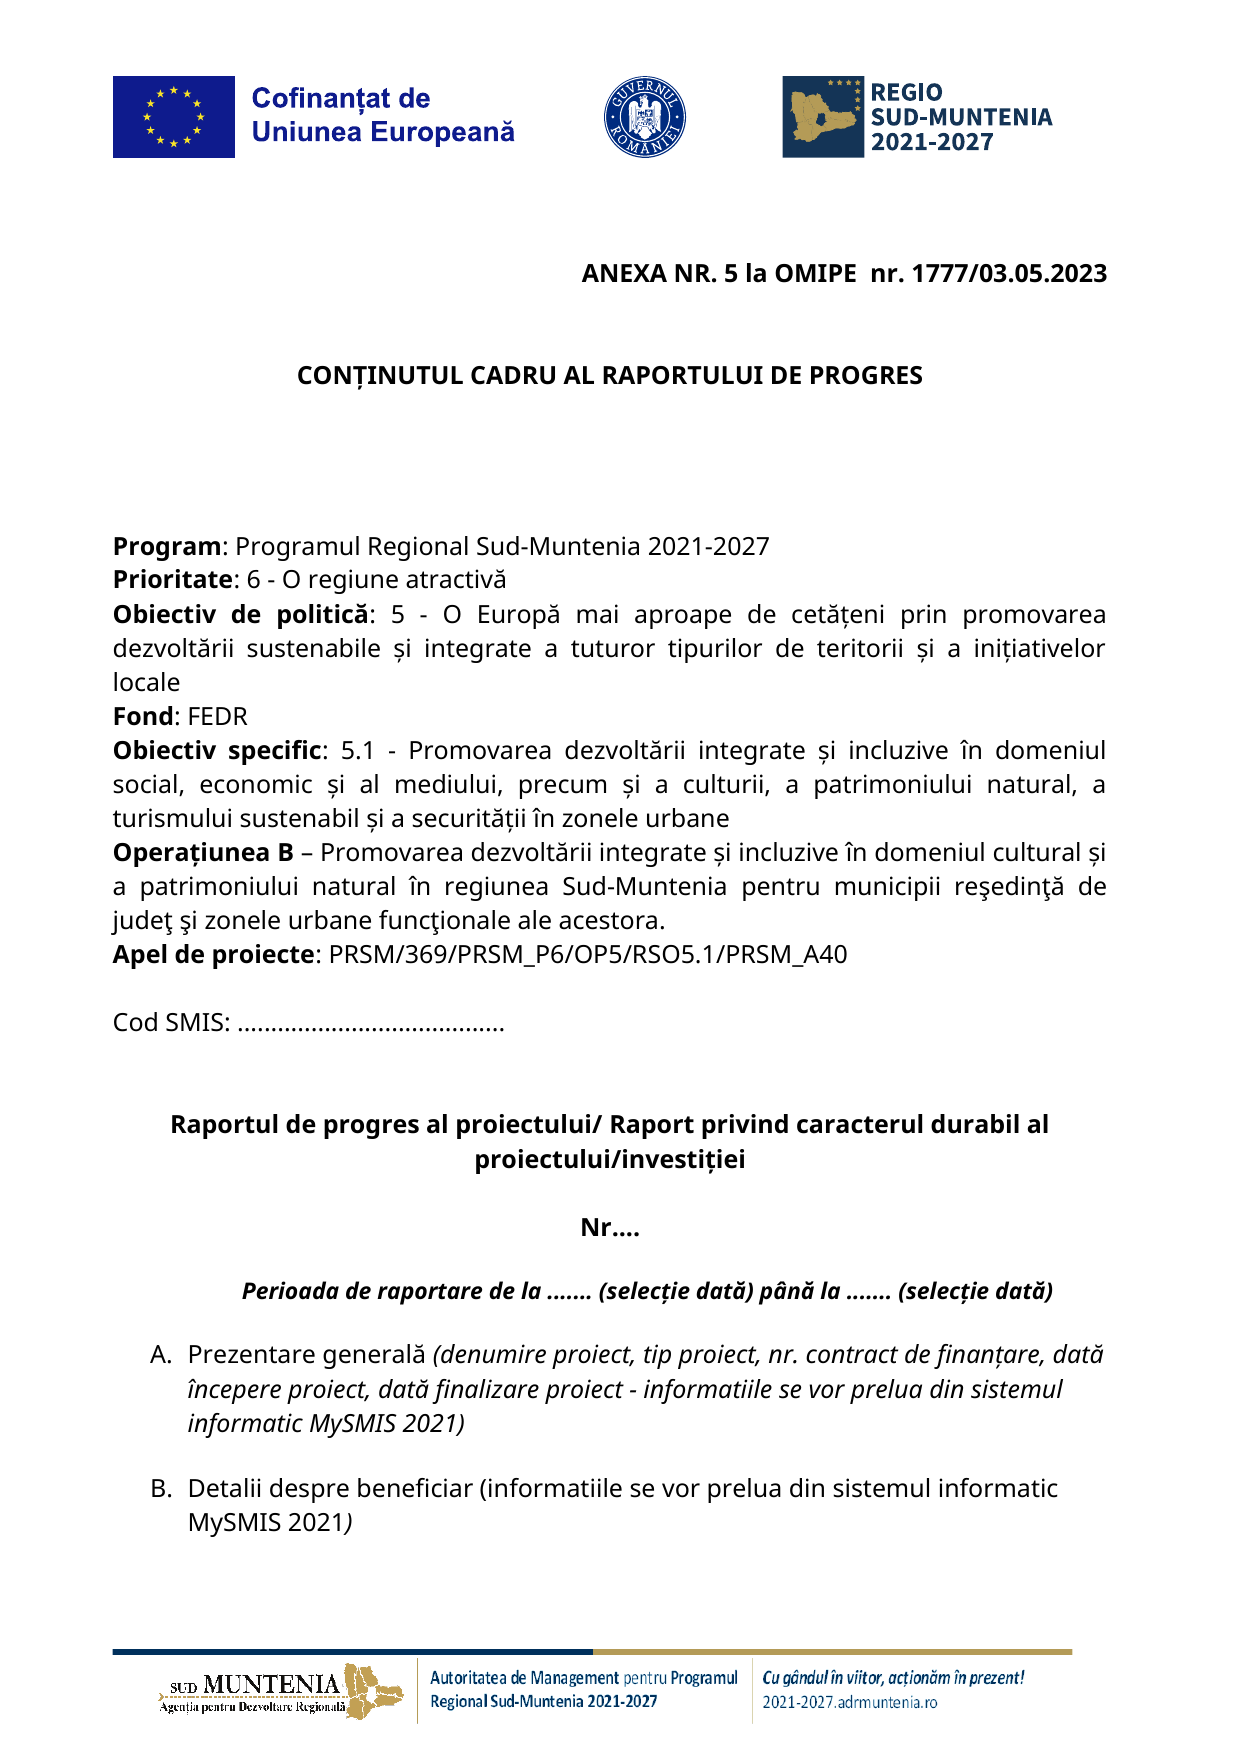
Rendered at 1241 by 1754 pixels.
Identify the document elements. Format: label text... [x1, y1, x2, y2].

picture [112, 1649, 1073, 1724]
text Apel de proiecte: PRSM/369/PRSM_P6/OP5/RSO5.1/PRSM_A40 [112, 937, 1107, 971]
text Raportul de progres al proiectului/ Raport privind caracterul durabil al proiectului/investiției [112, 1107, 1107, 1175]
text Obiectiv de politică: 5 - O Europă mai aproape de cetățeni prin promovarea dezvoltării sustenabile și integrate a tuturor tipurilor de teritorii și a inițiativelor locale [112, 596, 1107, 698]
text Obiectiv specific: 5.1 - Promovarea dezvoltării integrate și incluzive în domeniul social, economic și al mediului, precum și a culturii, a patrimoniului natural, a turismului sustenabil și a securității în zonele urbane [112, 732, 1107, 835]
list Prezentare generală (denumire proiect, tip proiect, nr. contract de finanțare, dată începere proiect, dată finalizare proiect - informatiile se vor prelua din sistemul informatic MySMIS 2021) [150, 1337, 1107, 1439]
text Nr.... [112, 1209, 1107, 1243]
text CONȚINUTUL CADRU AL RAPORTULUI DE PROGRES [112, 358, 1107, 392]
text Fond: FEDR [112, 698, 1107, 732]
text Program: Programul Regional Sud-Muntenia 2021-2027 [112, 528, 1107, 562]
list Perioada de raportare de la ....... (selecție dată) până la ....... (selecție dată) [187, 1275, 1107, 1306]
text Cod SMIS: ........................................ [112, 1005, 1107, 1039]
text Prioritate: 6 - O regiune atractivă [112, 562, 1107, 596]
list Detalii despre beneficiar (informatiile se vor prelua din sistemul informatic MySMIS 2021) [150, 1471, 1107, 1539]
text ANEXA NR. 5 la OMIPE nr. 1777/03.05.2023 [112, 256, 1107, 290]
text Operațiunea B – Promovarea dezvoltării integrate și incluzive în domeniul cultural și a patrimoniului natural în regiunea Sud-Muntenia pentru municipii reşedinţă de judeţ şi zonele urbane funcţionale ale acestora. [112, 835, 1107, 937]
